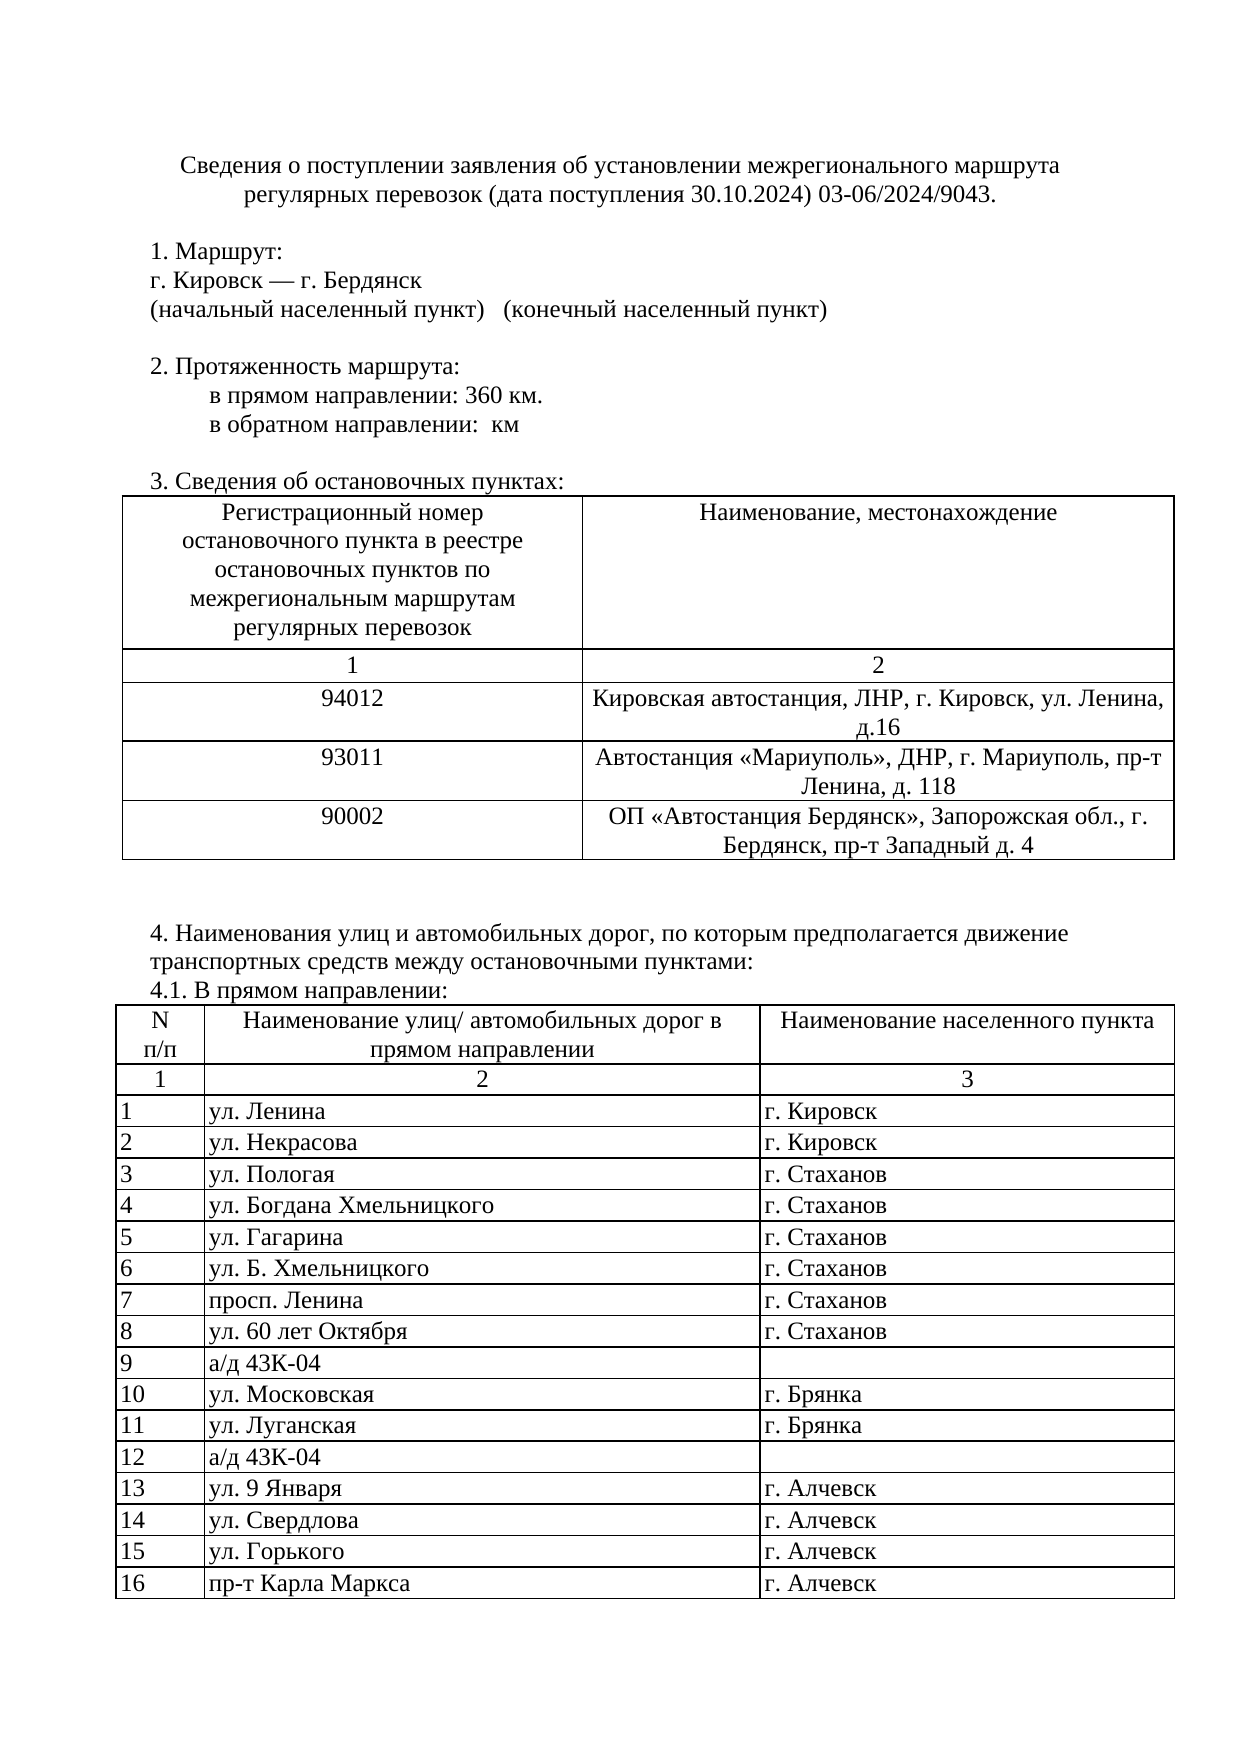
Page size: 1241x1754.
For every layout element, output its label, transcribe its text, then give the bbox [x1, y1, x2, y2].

table_cell 9 [117, 1348, 204, 1377]
table_cell ул. Ленина [205, 1096, 759, 1126]
table_cell ОП «Автостанция Бердянск», Запорожская обл., г. Бердянск, пр-т Западный д. 4 [583, 801, 1173, 858]
table_cell г. Алчевск [761, 1568, 1174, 1598]
table_cell 2 [205, 1065, 759, 1094]
text 2. Протяженность маршрута: [150, 351, 1090, 380]
table_cell ул. Богдана Хмельницкого [205, 1190, 759, 1220]
table_cell г. Алчевск [761, 1473, 1174, 1503]
table_cell 3 [117, 1159, 204, 1189]
table_cell 13 [117, 1473, 204, 1503]
table_cell 14 [117, 1505, 204, 1535]
table_cell г. Стаханов [761, 1190, 1174, 1220]
table_cell 11 [117, 1411, 204, 1440]
table_cell 1 [117, 1065, 204, 1094]
text в обратном направлении: км [150, 409, 1090, 437]
table_cell Автостанция «Мариуполь», ДНР, г. Мариуполь, пр-т Ленина, д. 118 [583, 742, 1173, 799]
table_cell 94012 [123, 683, 582, 740]
table_cell г. Стаханов [761, 1222, 1174, 1252]
table_cell г. Кировск [761, 1096, 1174, 1126]
table_cell ул. 60 лет Октября [205, 1316, 759, 1346]
table_header Наименование улиц/ автомобильных дорог в прямом направлении [205, 1006, 759, 1063]
text 1. Маршрут: [150, 236, 1090, 265]
table_cell 93011 [123, 742, 582, 799]
table_cell г. Стаханов [761, 1285, 1174, 1314]
table_cell г. Алчевск [761, 1536, 1174, 1566]
table_cell г. Кировск [761, 1127, 1174, 1157]
table_cell 16 [117, 1568, 204, 1598]
table_cell ул. Луганская [205, 1411, 759, 1440]
table_cell 6 [117, 1253, 204, 1283]
text 4.1. В прямом направлении: [150, 975, 1090, 1004]
table_cell просп. Ленина [205, 1285, 759, 1314]
table_cell 2 [117, 1127, 204, 1157]
table_cell [761, 1442, 1174, 1472]
table_cell Кировская автостанция, ЛНР, г. Кировск, ул. Ленина, д.16 [583, 683, 1173, 740]
table_cell ул. Горького [205, 1536, 759, 1566]
text 4. Наименования улиц и автомобильных дорог, по которым предполагается движение транспортных средств между остановочными пунктами: [150, 918, 1090, 975]
table_cell 1 [123, 650, 582, 681]
text 3. Сведения об остановочных пунктах: [150, 466, 1090, 495]
table_header Регистрационный номер остановочного пункта в реестре остановочных пунктов по межрегиональным маршрутам регулярных перевозок [123, 497, 582, 648]
table_cell 3 [761, 1065, 1174, 1094]
table_header N п/п [117, 1006, 204, 1063]
table_cell ул. Некрасова [205, 1127, 759, 1157]
table_cell 90002 [123, 801, 582, 858]
table_cell г. Стаханов [761, 1159, 1174, 1189]
table_cell 2 [583, 650, 1173, 681]
table_header Наименование, местонахождение [583, 497, 1173, 648]
table_cell 8 [117, 1316, 204, 1346]
table_cell г. Алчевск [761, 1505, 1174, 1535]
table_cell ул. Б. Хмельницкого [205, 1253, 759, 1283]
table_cell 10 [117, 1379, 204, 1409]
table_cell 1 [117, 1096, 204, 1126]
table_cell 12 [117, 1442, 204, 1472]
text (начальный населенный пункт) (конечный населенный пункт) [150, 294, 1090, 322]
text в прямом направлении: 360 км. [150, 380, 1090, 409]
table_cell 15 [117, 1536, 204, 1566]
table_cell [761, 1348, 1174, 1377]
table_cell ул. Гагарина [205, 1222, 759, 1252]
table_cell ул. 9 Января [205, 1473, 759, 1503]
table_cell г. Стаханов [761, 1316, 1174, 1346]
table_cell 5 [117, 1222, 204, 1252]
table_cell ул. Московская [205, 1379, 759, 1409]
table_cell ул. Пологая [205, 1159, 759, 1189]
table_cell г. Брянка [761, 1411, 1174, 1440]
text Сведения о поступлении заявления об установлении межрегионального маршрута регулярных перевозок (дата поступления 30.10.2024) 03-06/2024/9043. [150, 150, 1090, 207]
table_cell а/д 43К-04 [205, 1348, 759, 1377]
table_cell пр-т Карла Маркса [205, 1568, 759, 1598]
table_header Наименование населенного пункта [761, 1006, 1174, 1063]
table_cell 4 [117, 1190, 204, 1220]
table_cell г. Брянка [761, 1379, 1174, 1409]
table_cell ул. Свердлова [205, 1505, 759, 1535]
table_cell а/д 43К-04 [205, 1442, 759, 1472]
text г. Кировск — г. Бердянск [150, 265, 1090, 294]
table_cell 7 [117, 1285, 204, 1314]
table_cell г. Стаханов [761, 1253, 1174, 1283]
